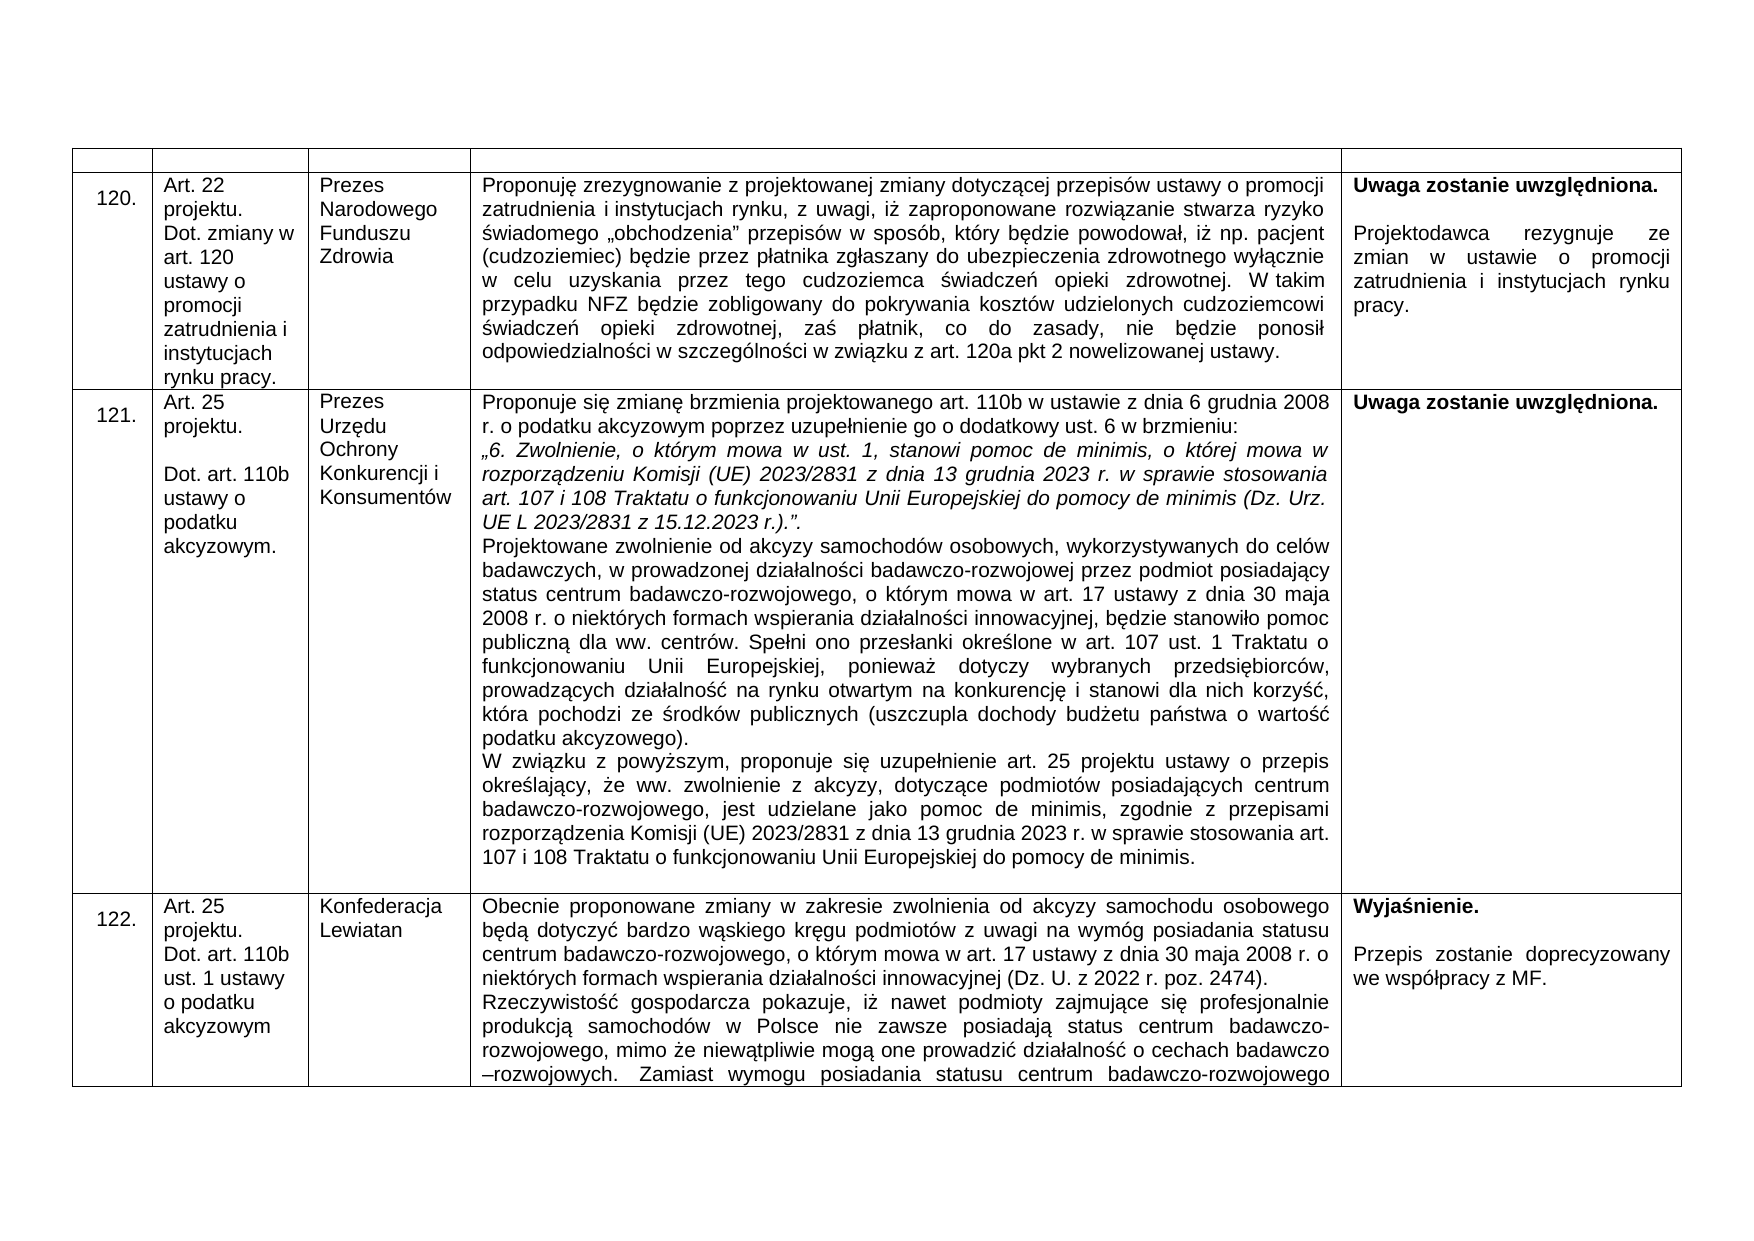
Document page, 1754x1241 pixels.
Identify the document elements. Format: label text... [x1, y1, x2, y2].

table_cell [1342, 149, 1681, 172]
table_cell Art. 25 projektu. Dot. art. 110b ustawy o podatku akcyzowym. [153, 390, 308, 893]
table_cell [73, 894, 152, 1086]
table_cell Proponuję zrezygnowanie z projektowanej zmiany dotyczącej przepisów ustawy o promocji zatrudnienia i instytucjach rynku, z uwagi, iż zaproponowane rozwiązanie stwarza ryzyko świadomego „obchodzenia” przepisów w sposób, który będzie powodował, iż np. pacjent (cudzoziemiec) będzie przez płatnika zgłaszany do ubezpieczenia zdrowotnego wyłącznie w celu uzyskania przez tego cudzoziemca świadczeń opieki zdrowotnej. W takim przypadku NFZ będzie zobligowany do pokrywania kosztów udzielonych cudzoziemcowi świadczeń opieki zdrowotnej, zaś płatnik, co do zasady, nie będzie ponosił odpowiedzialności w szczególności w związku z art. 120a pkt 2 nowelizowanej ustawy. [471, 173, 1341, 389]
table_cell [309, 894, 470, 1086]
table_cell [153, 149, 308, 172]
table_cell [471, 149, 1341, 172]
table_cell [73, 173, 152, 389]
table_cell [1342, 894, 1681, 1086]
table_cell [73, 390, 152, 893]
table_cell Proponuje się zmianę brzmienia projektowanego art. 110b w ustawie z dnia 6 grudnia 2008 r. o podatku akcyzowym poprzez uzupełnienie go o dodatkowy ust. 6 w brzmieniu: „6. Zwolnienie, o którym mowa w ust. 1, stanowi pomoc de minimis, o której mowa w rozporządzeniu Komisji (UE) 2023/2831 z dnia 13 grudnia 2023 r. w sprawie stosowania art. 107 i 108 Traktatu o funkcjonowaniu Unii Europejskiej do pomocy de minimis (Dz. Urz. UE L 2023/2831 z 15.12.2023 r.).”. Projektowane zwolnienie od akcyzy samochodów osobowych, wykorzystywanych do celów badawczych, w prowadzonej działalności badawczo-rozwojowej przez podmiot posiadający status centrum badawczo-rozwojowego, o którym mowa w art. 17 ustawy z dnia 30 maja 2008 r. o niektórych formach wspierania działalności innowacyjnej, będzie stanowiło pomoc publiczną dla ww. centrów. Spełni ono przesłanki określone w art. 107 ust. 1 Traktatu o funkcjonowaniu Unii Europejskiej, ponieważ dotyczy wybranych przedsiębiorców, prowadzących działalność na rynku otwartym na konkurencję i stanowi dla nich korzyść, która pochodzi ze środków publicznych (uszczupla dochody budżetu państwa o wartość podatku akcyzowego). W związku z powyższym, proponuje się uzupełnienie art. 25 projektu ustawy o przepis określający, że ww. zwolnienie z akcyzy, dotyczące podmiotów posiadających centrum badawczo-rozwojowego, jest udzielane jako pomoc de minimis, zgodnie z przepisami rozporządzenia Komisji (UE) 2023/2831 z dnia 13 grudnia 2023 r. w sprawie stosowania art. 107 i 108 Traktatu o funkcjonowaniu Unii Europejskiej do pomocy de minimis. [471, 390, 1341, 893]
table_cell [309, 149, 470, 172]
table_cell Prezes Narodowego Funduszu Zdrowia [309, 173, 470, 389]
table_cell Art. 22 projektu. Dot. zmiany w art. 120 ustawy o promocji zatrudnienia i instytucjach rynku pracy. [153, 173, 308, 389]
table_cell [73, 149, 152, 172]
table_cell Uwaga zostanie uwzględniona. Projektodawca rezygnuje ze zmian w ustawie o promocji zatrudnienia i instytucjach rynku pracy. [1342, 173, 1681, 389]
table_cell Prezes Urzędu Ochrony Konkurencji i Konsumentów [309, 390, 470, 893]
table_cell Uwaga zostanie uwzględniona. [1342, 390, 1681, 893]
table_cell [153, 894, 308, 1086]
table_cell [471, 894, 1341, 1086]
